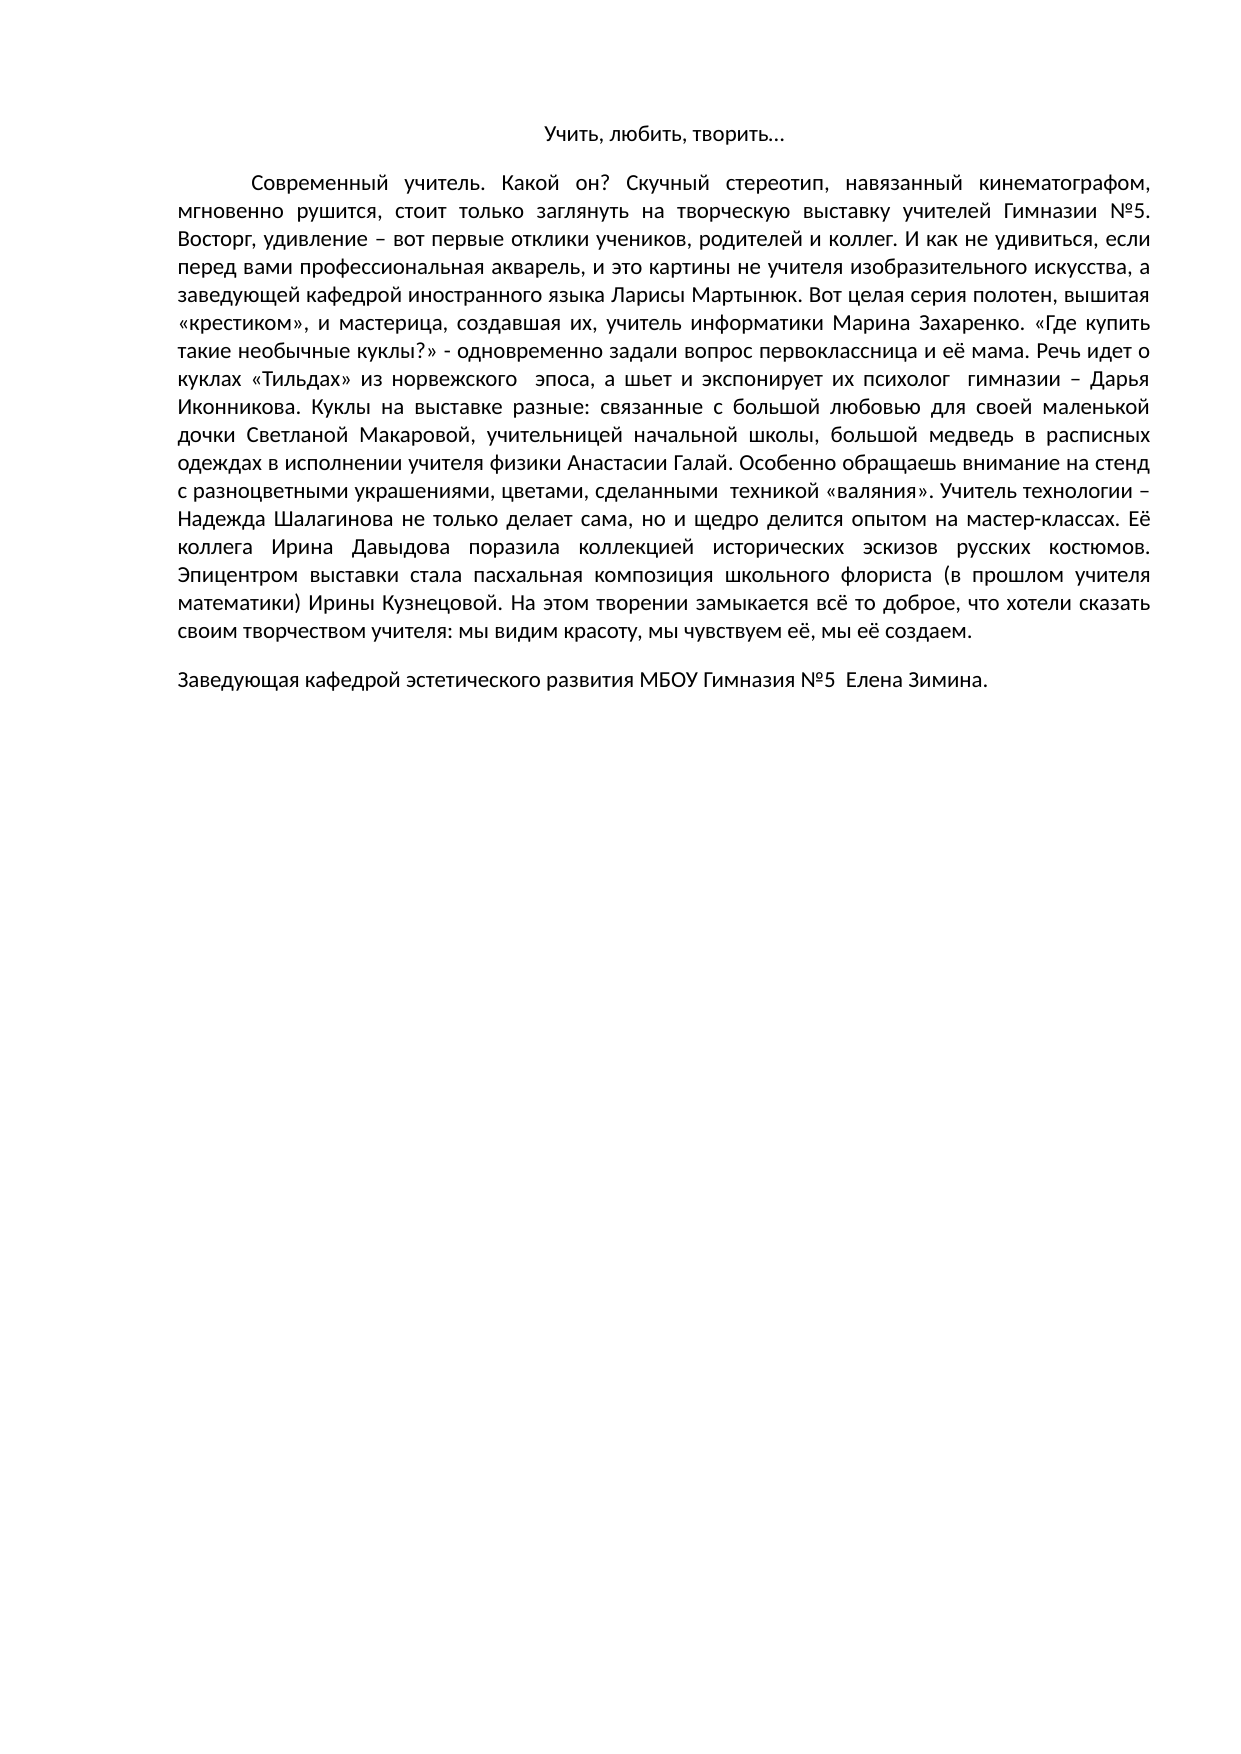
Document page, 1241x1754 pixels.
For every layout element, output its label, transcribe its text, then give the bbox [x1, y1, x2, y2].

text Заведующая кафедрой эстетического развития МБОУ Гимназия №5 Елена Зимина. [177, 665, 1152, 694]
text Учить, любить, творить… [177, 118, 1152, 147]
text Современный учитель. Какой он? Скучный стереотип, навязанный кинематографом, мгновенно рушится, стоит только заглянуть на творческую выставку учителей Гимназии №5. Восторг, удивление – вот первые отклики учеников, родителей и коллег. И как не удивиться, если перед вами профессиональная акварель, и это картины не учителя изобразительного искусства, а заведующей кафедрой иностранного языка Ларисы Мартынюк. Вот целая серия полотен, вышитая «крестиком», и мастерица, создавшая их, учитель информатики Марина Захаренко. «Где купить такие необычные куклы?» - одновременно задали вопрос первоклассница и её мама. Речь идет о куклах «Тильдах» из норвежского эпоса, а шьет и экспонирует их психолог гимназии – Дарья Иконникова. Куклы на выставке разные: связанные с большой любовью для своей маленькой дочки Светланой Макаровой, учительницей начальной школы, большой медведь в расписных одеждах в исполнении учителя физики Анастасии Галай. Особенно обращаешь внимание на стенд с разноцветными украшениями, цветами, сделанными техникой «валяния». Учитель технологии – Надежда Шалагинова не только делает сама, но и щедро делится опытом на мастер-классах. Её коллега Ирина Давыдова поразила коллекцией исторических эскизов русских костюмов. Эпицентром выставки стала пасхальная композиция школьного флориста (в прошлом учителя математики) Ирины Кузнецовой. На этом творении замыкается всё то доброе, что хотели сказать своим творчеством учителя: мы видим красоту, мы чувствуем её, мы её создаем. [177, 168, 1152, 644]
